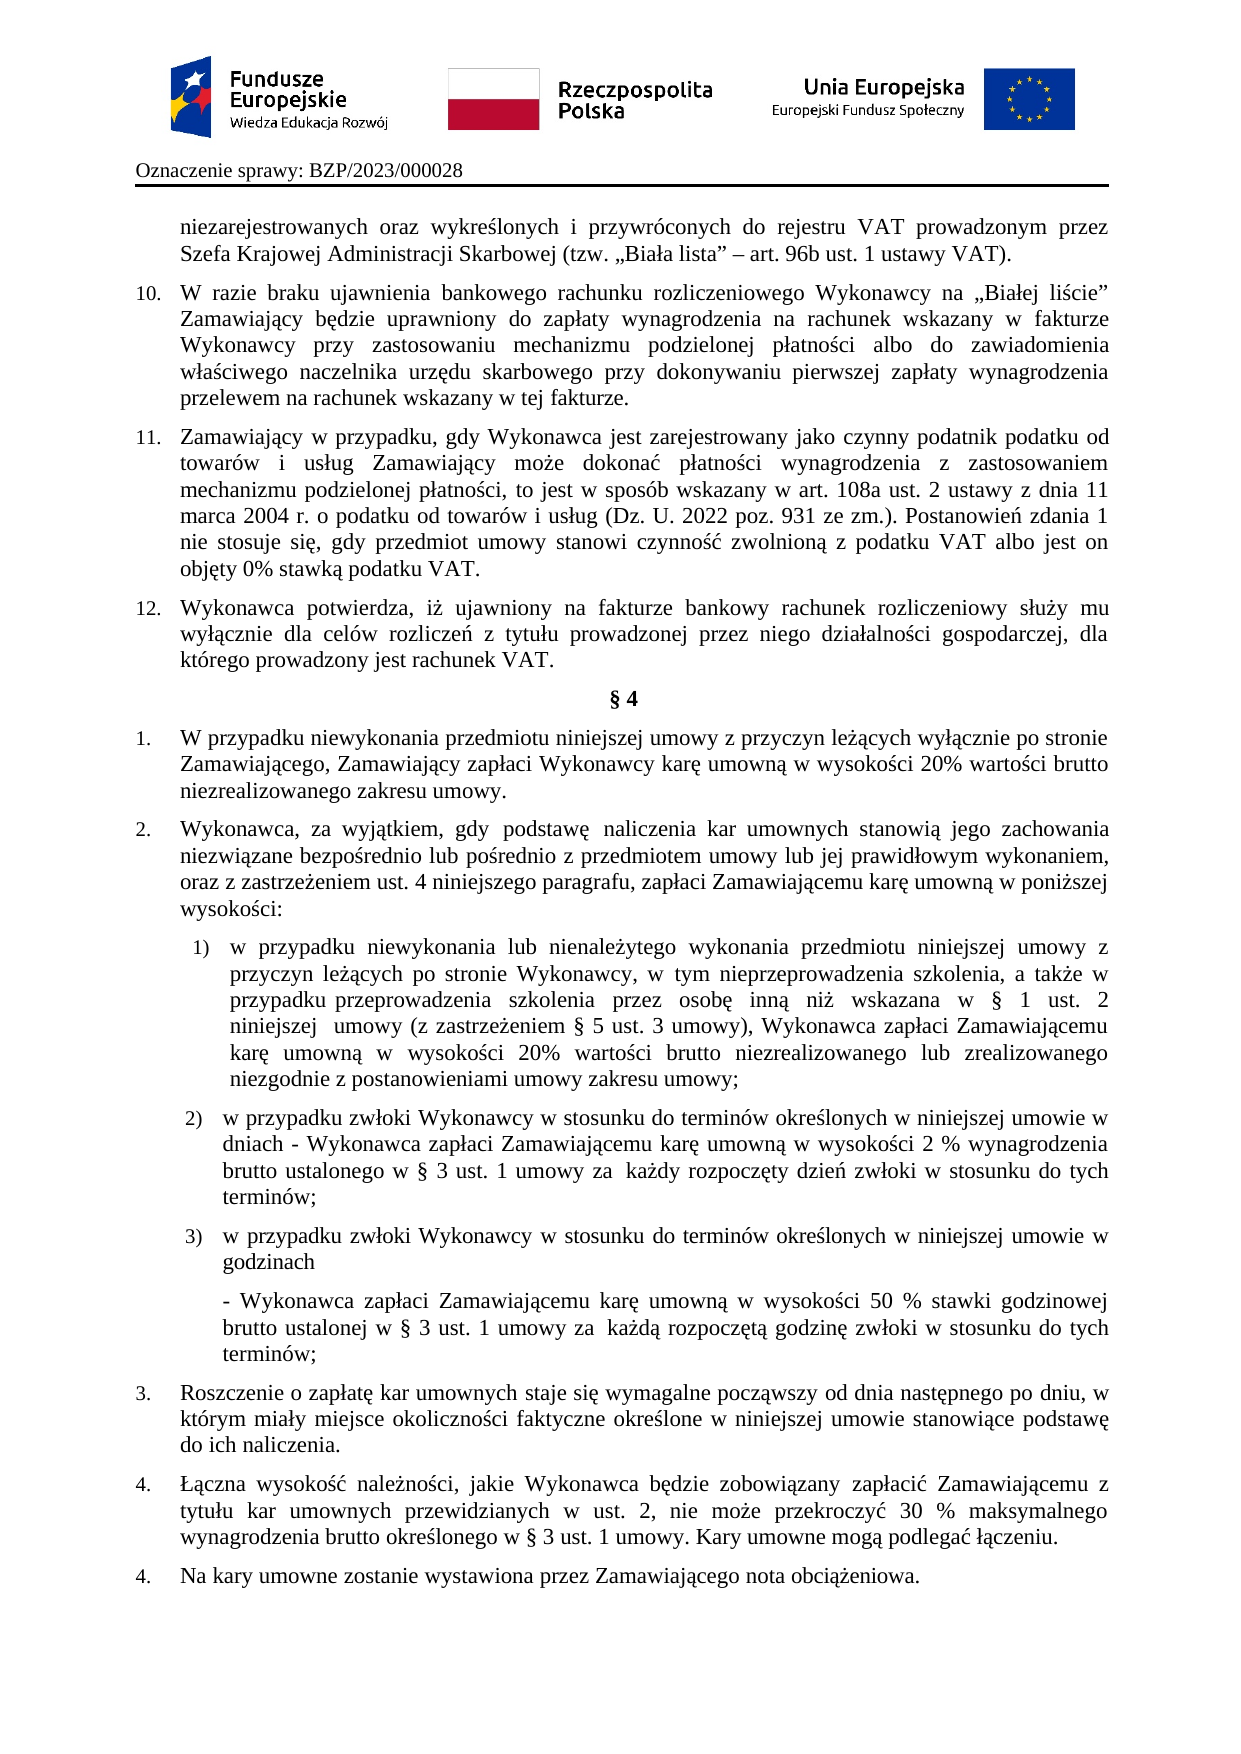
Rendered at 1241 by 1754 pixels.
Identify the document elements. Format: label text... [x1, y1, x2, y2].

list Wykonawca potwierdza, iż ujawniony na fakturze bankowy rachunek rozliczeniowy służy mu wyłącznie dla celów rozliczeń z tytułu prowadzonej przez niego działalności gospodarczej, dla którego prowadzony jest rachunek VAT. [135, 593, 1109, 673]
picture [150, 36, 1094, 158]
list W razie braku ujawnienia bankowego rachunku rozliczeniowego Wykonawcy na „Białej liście” Zamawiający będzie uprawniony do zapłaty wynagrodzenia na rachunek wskazany w fakturze Wykonawcy przy zastosowaniu mechanizmu podzielonej płatności albo do zawiadomienia właściwego naczelnika urzędu skarbowego przy dokonywaniu pierwszej zapłaty wynagrodzenia przelewem na rachunek wskazany w tej fakturze. [135, 279, 1109, 410]
list Wykonawca, za wyjątkiem, gdy podstawę naliczenia kar umownych stanowią jego zachowania niezwiązane bezpośrednio lub pośrednio z przedmiotem umowy lub jej prawidłowym wykonaniem, oraz z zastrzeżeniem ust. 4 niniejszego paragrafu, zapłaci Zamawiającemu karę umowną w poniższej wysokości: [135, 816, 1109, 921]
list W przypadku niewykonania przedmiotu niniejszej umowy z przyczyn leżących wyłącznie po stronie Zamawiającego, Zamawiający zapłaci Wykonawcy karę umowną w wysokości 20% wartości brutto niezrealizowanego zakresu umowy. [135, 724, 1109, 803]
list w przypadku zwłoki Wykonawcy w stosunku do terminów określonych w niniejszej umowie w dniach - Wykonawca zapłaci Zamawiającemu karę umowną w wysokości 2 % wynagrodzenia brutto ustalonego w § 3 ust. 1 umowy za każdy rozpoczęty dzień zwłoki w stosunku do tych terminów; [185, 1104, 1109, 1209]
list Na kary umowne zostanie wystawiona przez Zamawiającego nota obciążeniowa. [135, 1562, 1109, 1588]
list Łączna wysokość należności, jakie Wykonawca będzie zobowiązany zapłacić Zamawiającemu z tytułu kar umownych przewidzianych w ust. 2, nie może przekroczyć 30 % maksymalnego wynagrodzenia brutto określonego w § 3 ust. 1 umowy. Kary umowne mogą podlegać łączeniu. [135, 1470, 1109, 1549]
list Roszczenie o zapłatę kar umownych staje się wymagalne począwszy od dnia następnego po dniu, w którym miały miejsce okoliczności faktyczne określone w niniejszej umowie stanowiące podstawę do ich naliczenia. [135, 1379, 1109, 1458]
list w przypadku zwłoki Wykonawcy w stosunku do terminów określonych w niniejszej umowie w godzinach [185, 1222, 1109, 1275]
list w przypadku niewykonania lub nienależytego wykonania przedmiotu niniejszej umowy z przyczyn leżących po stronie Wykonawcy, w tym nieprzeprowadzenia szkolenia, a także w przypadku przeprowadzenia szkolenia przez osobę inną niż wskazana w § 1 ust. 2 niniejszej umowy (z zastrzeżeniem § 5 ust. 3 umowy), Wykonawca zapłaci Zamawiającemu karę umowną w wysokości 20% wartości brutto niezrealizowanego lub zrealizowanego niezgodnie z postanowieniami umowy zakresu umowy; [192, 933, 1109, 1092]
text - Wykonawca zapłaci Zamawiającemu karę umowną w wysokości 50 % stawki godzinowej brutto ustalonej w § 3 ust. 1 umowy za każdą rozpoczętą godzinę zwłoki w stosunku do tych terminów; [222, 1287, 1109, 1366]
list Zamawiający w przypadku, gdy Wykonawca jest zarejestrowany jako czynny podatnik podatku od towarów i usług Zamawiający może dokonać płatności wynagrodzenia z zastosowaniem mechanizmu podzielonej płatności, to jest w sposób wskazany w art. 108a ust. 2 ustawy z dnia 11 marca 2004 r. o podatku od towarów i usług (Dz. U. 2022 poz. 931 ze zm.). Postanowień zdania 1 nie stosuje się, gdy przedmiot umowy stanowi czynność zwolnioną z podatku VAT albo jest on objęty 0% stawką podatku VAT. [135, 423, 1109, 581]
subtitle § 4 [609, 685, 1109, 711]
